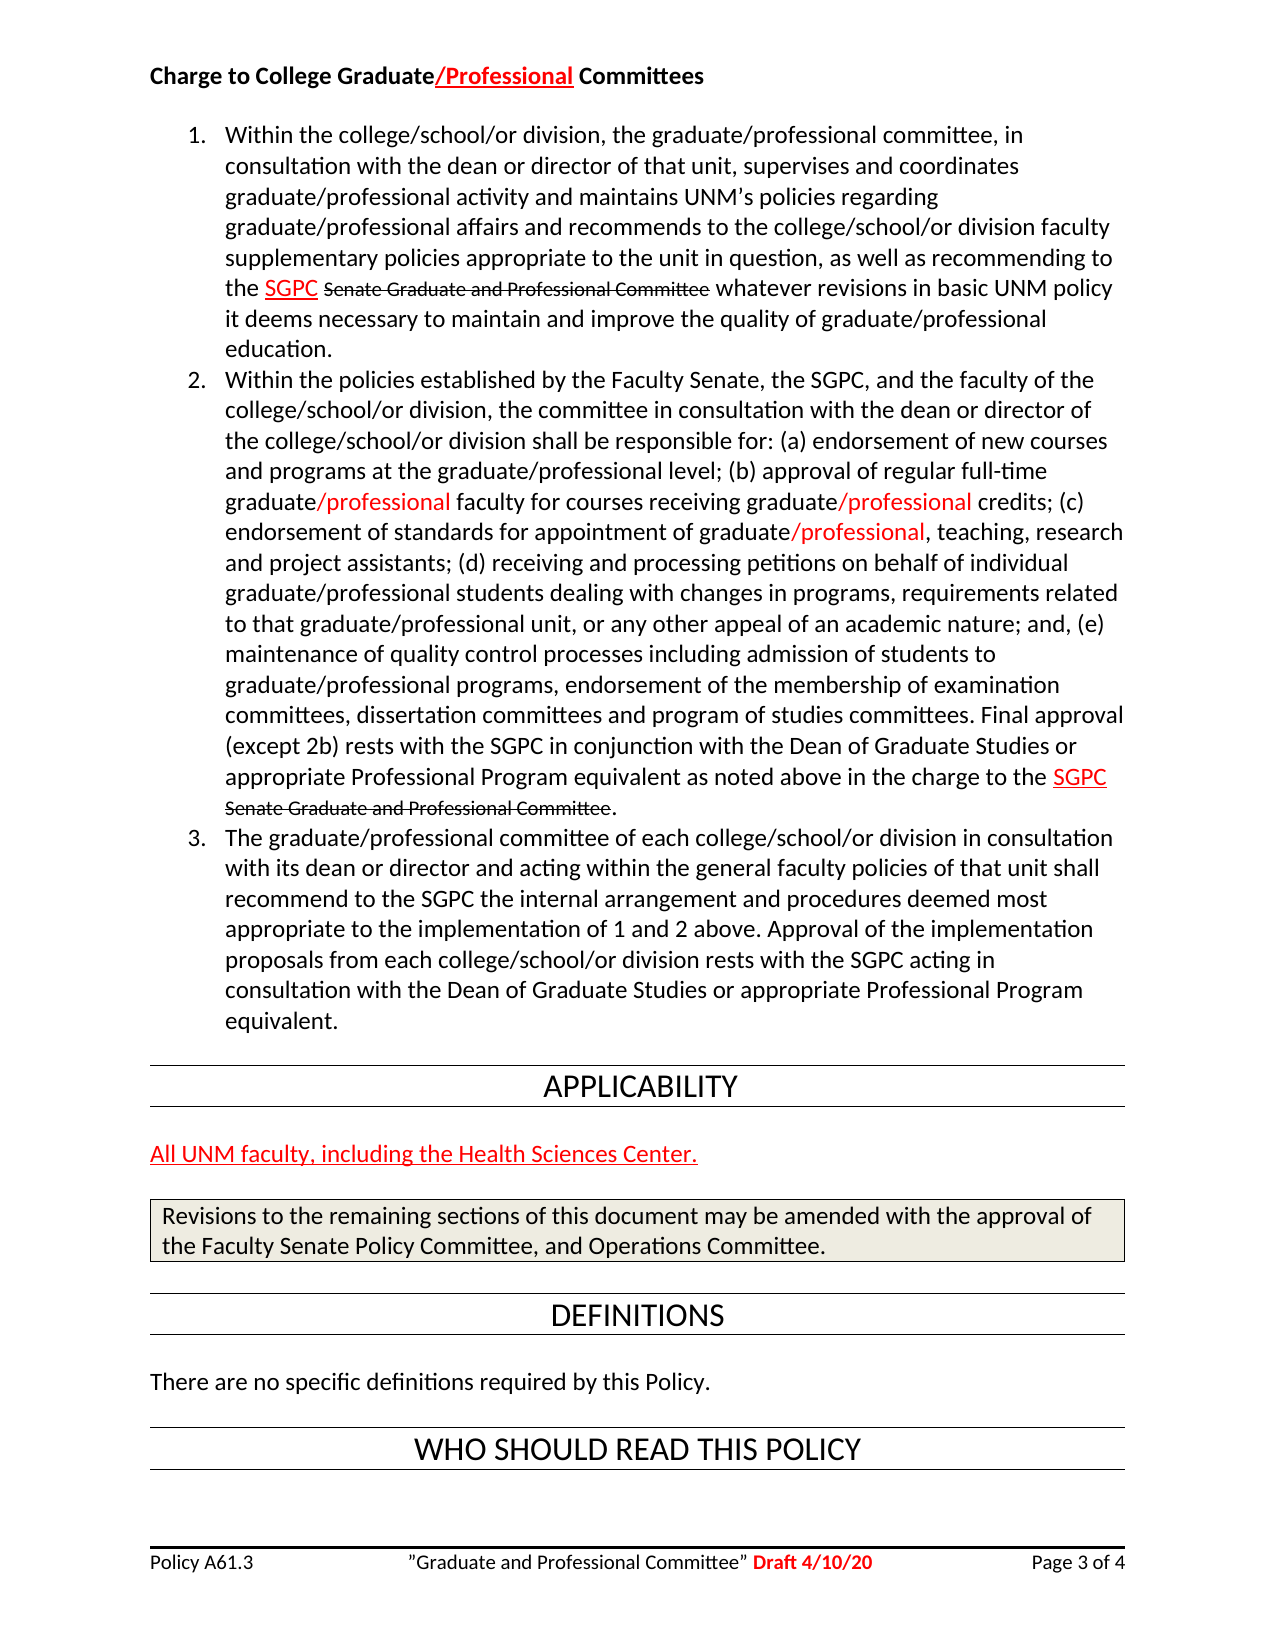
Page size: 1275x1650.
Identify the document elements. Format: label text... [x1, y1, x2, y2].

table_header Revisions to the remaining sections of this document may be amended with the approval of the Faculty Senate Policy Committee, and Operations Committee. [151, 1200, 1124, 1261]
table_header DEFINITIONS [150, 1294, 1125, 1334]
text All UNM faculty, including the Health Sciences Center. [150, 1138, 1125, 1168]
text Charge to College Graduate/Professional Committees [150, 60, 1125, 91]
table_header WHO SHOULD READ THIS POLICY [150, 1428, 1125, 1469]
table_header APPLICABILITY [150, 1066, 1125, 1106]
text There are no specific definitions required by this Policy. [150, 1366, 1125, 1396]
list Within the college/school/or division, the graduate/professional committee, in consultation with the dean or director of that unit, supervises and coordinates graduate/professional activity and maintains UNM’s policies regarding graduate/professional affairs and recommends to the college/school/or division faculty supplementary policies appropriate to the unit in question, as well as recommending to the SGPC Senate Graduate and Professional Committee whatever revisions in basic UNM policy it deems necessary to maintain and improve the quality of graduate/professional education. [187, 120, 1125, 364]
list Within the policies established by the Faculty Senate, the SGPC, and the faculty of the college/school/or division, the committee in consultation with the dean or director of the college/school/or division shall be responsible for: (a) endorsement of new courses and programs at the graduate/professional level; (b) approval of regular full-time graduate/professional faculty for courses receiving graduate/professional credits; (c) endorsement of standards for appointment of graduate/professional, teaching, research and project assistants; (d) receiving and processing petitions on behalf of individual graduate/professional students dealing with changes in programs, requirements related to that graduate/professional unit, or any other appeal of an academic nature; and, (e) maintenance of quality control processes including admission of students to graduate/professional programs, endorsement of the membership of examination committees, dissertation committees and program of studies committees. Final approval (except 2b) rests with the SGPC in conjunction with the Dean of Graduate Studies or appropriate Professional Program equivalent as noted above in the charge to the SGPC Senate Graduate and Professional Committee. [187, 364, 1125, 822]
list The graduate/professional committee of each college/school/or division in consultation with its dean or director and acting within the general faculty policies of that unit shall recommend to the SGPC the internal arrangement and procedures deemed most appropriate to the implementation of 1 and 2 above. Approval of the implementation proposals from each college/school/or division rests with the SGPC acting in consultation with the Dean of Graduate Studies or appropriate Professional Program equivalent. [187, 822, 1125, 1035]
